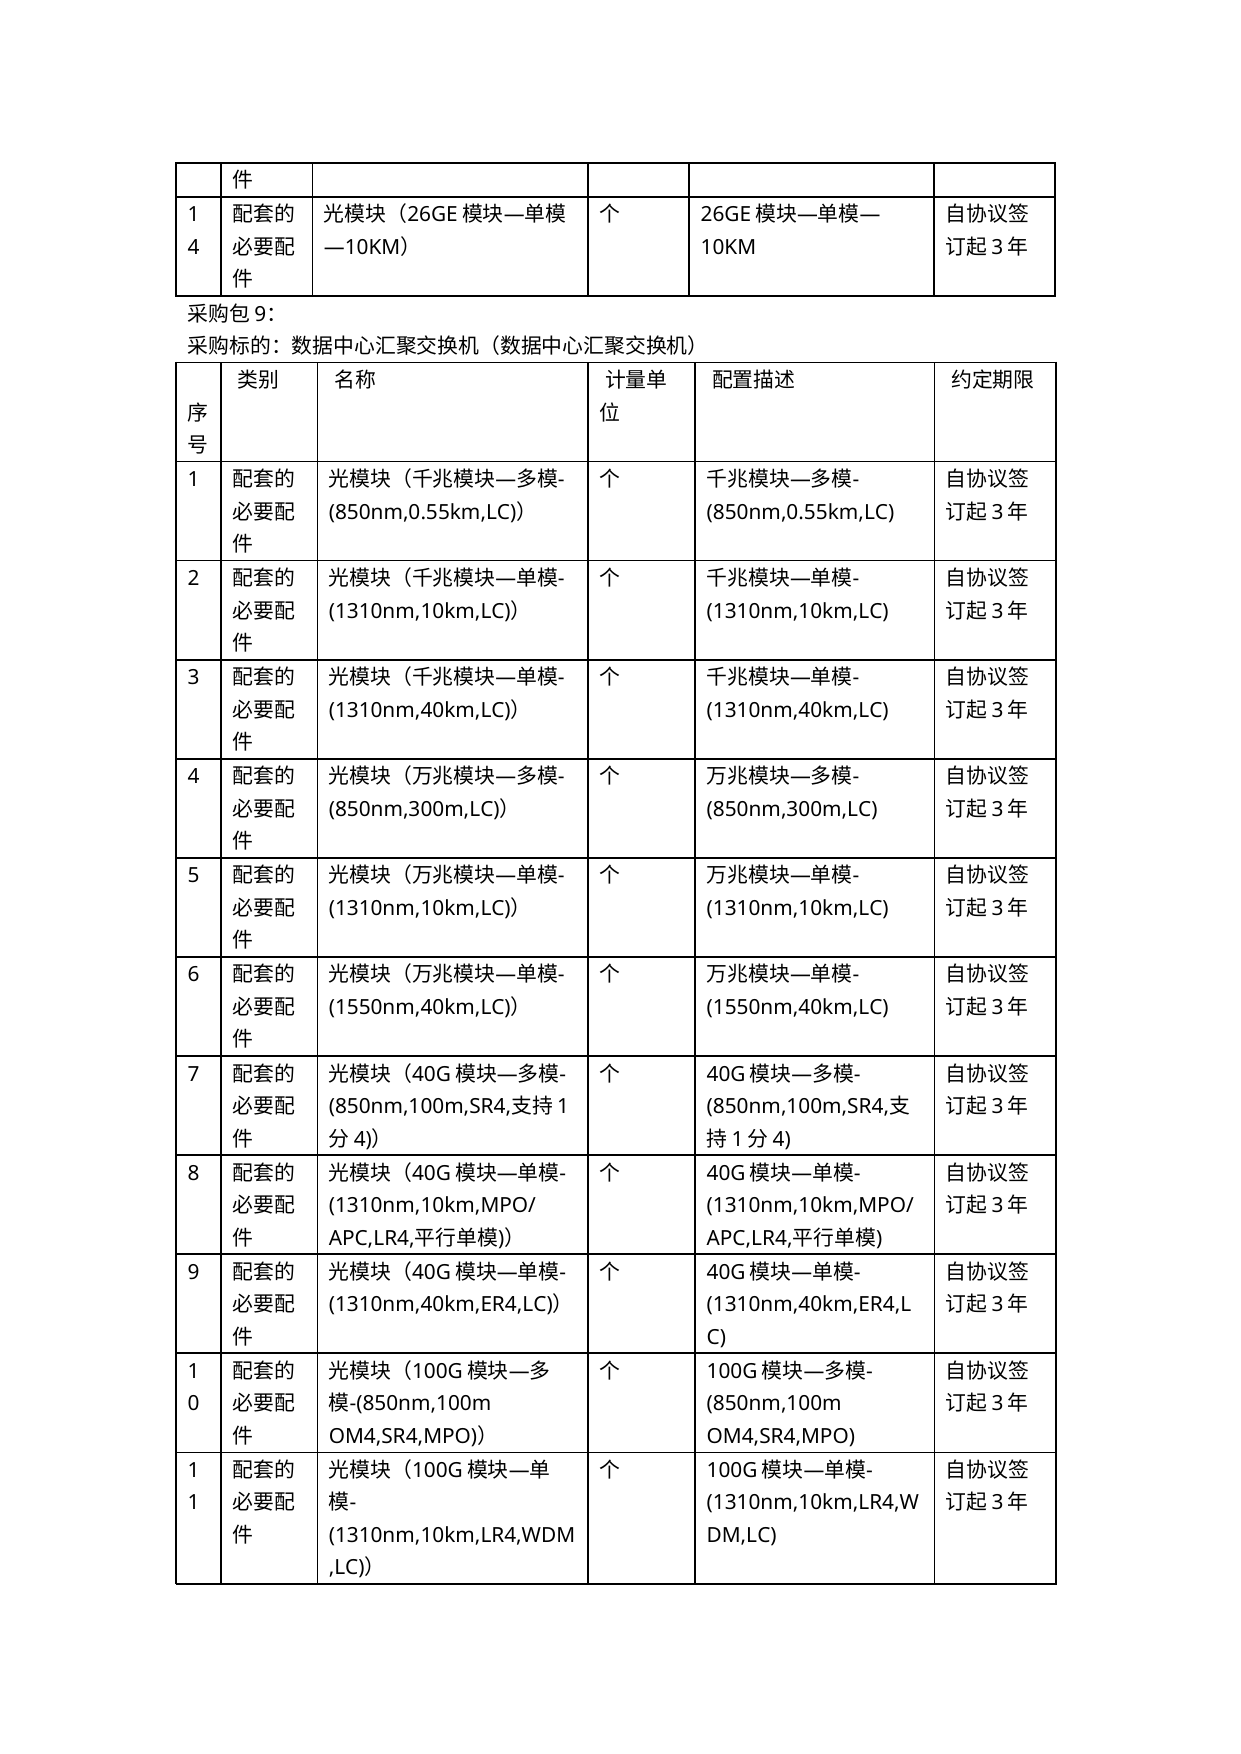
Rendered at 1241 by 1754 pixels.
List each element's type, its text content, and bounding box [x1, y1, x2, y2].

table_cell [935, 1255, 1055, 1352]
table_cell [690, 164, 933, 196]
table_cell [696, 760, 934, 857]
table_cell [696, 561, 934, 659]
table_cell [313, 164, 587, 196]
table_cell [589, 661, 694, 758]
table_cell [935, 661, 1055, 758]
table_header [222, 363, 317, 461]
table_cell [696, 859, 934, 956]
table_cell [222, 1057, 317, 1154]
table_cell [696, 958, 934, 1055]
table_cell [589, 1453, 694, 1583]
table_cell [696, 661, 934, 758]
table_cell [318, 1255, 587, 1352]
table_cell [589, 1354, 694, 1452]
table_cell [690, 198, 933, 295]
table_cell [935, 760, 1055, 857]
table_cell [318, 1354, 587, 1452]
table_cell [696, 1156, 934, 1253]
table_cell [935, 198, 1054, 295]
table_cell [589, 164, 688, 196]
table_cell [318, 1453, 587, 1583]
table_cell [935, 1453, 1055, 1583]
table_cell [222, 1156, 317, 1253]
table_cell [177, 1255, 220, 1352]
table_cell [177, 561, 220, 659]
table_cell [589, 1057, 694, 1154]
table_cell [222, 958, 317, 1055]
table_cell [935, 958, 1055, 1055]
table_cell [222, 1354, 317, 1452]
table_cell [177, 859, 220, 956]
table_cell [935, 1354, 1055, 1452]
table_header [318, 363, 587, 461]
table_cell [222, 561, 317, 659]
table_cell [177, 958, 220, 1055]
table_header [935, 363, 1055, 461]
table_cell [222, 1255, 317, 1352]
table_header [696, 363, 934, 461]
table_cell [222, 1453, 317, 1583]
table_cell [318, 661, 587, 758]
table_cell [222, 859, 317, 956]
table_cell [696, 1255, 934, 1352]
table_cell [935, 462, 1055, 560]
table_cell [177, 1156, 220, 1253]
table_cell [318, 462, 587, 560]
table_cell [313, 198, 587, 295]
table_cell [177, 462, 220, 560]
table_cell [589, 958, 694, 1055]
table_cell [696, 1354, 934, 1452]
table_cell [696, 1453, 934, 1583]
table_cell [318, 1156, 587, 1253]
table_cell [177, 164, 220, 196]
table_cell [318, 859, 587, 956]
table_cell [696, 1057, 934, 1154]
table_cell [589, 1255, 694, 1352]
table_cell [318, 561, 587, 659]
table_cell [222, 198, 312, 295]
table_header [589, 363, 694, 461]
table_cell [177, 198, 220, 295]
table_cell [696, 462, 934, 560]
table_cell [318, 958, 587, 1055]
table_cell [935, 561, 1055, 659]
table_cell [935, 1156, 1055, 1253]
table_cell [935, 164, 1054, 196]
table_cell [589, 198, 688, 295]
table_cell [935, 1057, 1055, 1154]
text 采购包9： [187, 297, 1053, 329]
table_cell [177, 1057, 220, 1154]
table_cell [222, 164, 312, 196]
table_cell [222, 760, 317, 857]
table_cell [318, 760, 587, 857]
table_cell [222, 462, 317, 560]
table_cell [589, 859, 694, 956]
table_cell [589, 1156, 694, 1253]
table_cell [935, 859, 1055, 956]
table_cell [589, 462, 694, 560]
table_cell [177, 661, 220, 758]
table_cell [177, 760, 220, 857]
text 采购标的：数据中心汇聚交换机（数据中心汇聚交换机） [187, 329, 1053, 362]
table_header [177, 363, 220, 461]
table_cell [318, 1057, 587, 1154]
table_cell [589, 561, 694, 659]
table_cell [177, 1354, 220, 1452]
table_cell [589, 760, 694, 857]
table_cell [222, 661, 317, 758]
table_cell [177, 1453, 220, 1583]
